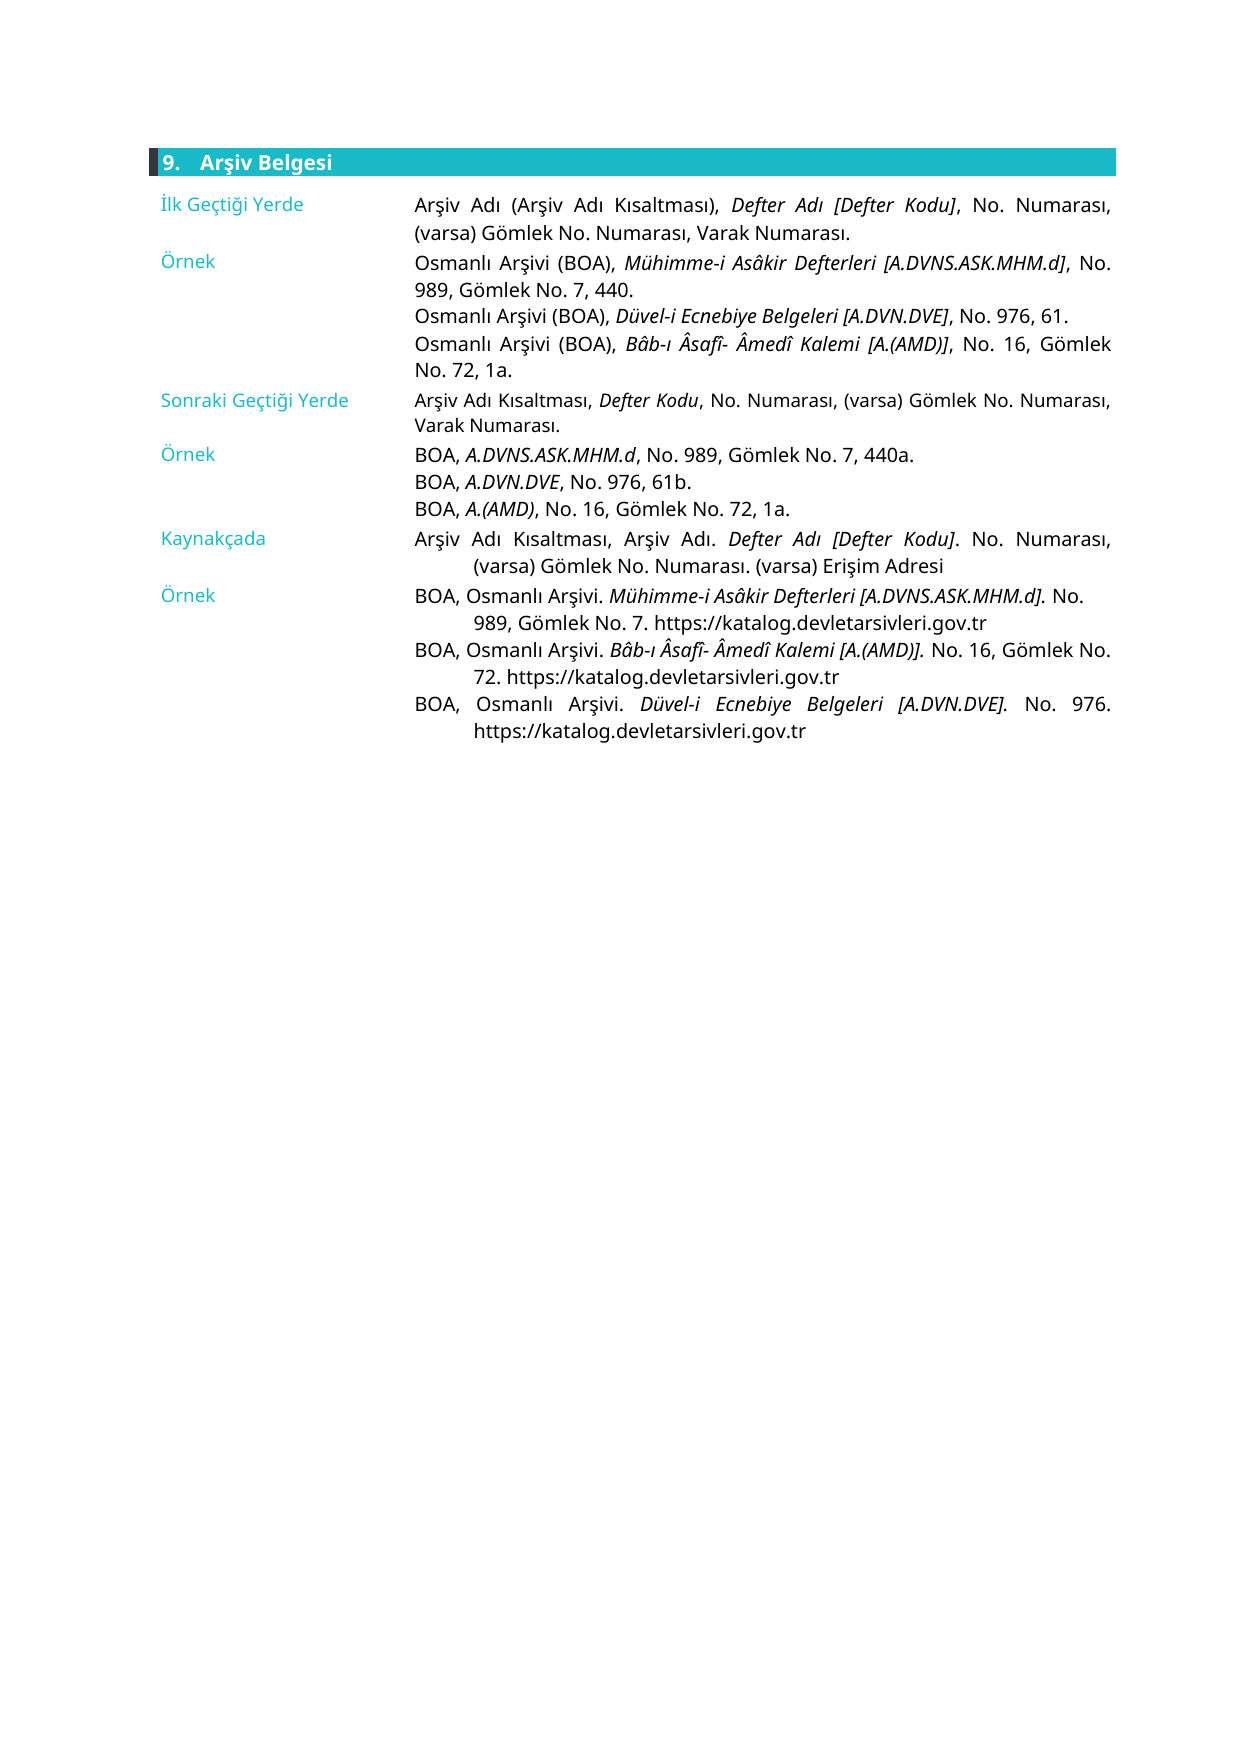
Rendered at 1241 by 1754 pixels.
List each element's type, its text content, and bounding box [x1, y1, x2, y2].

table_header Arşiv Adı (Arşiv Adı Kısaltması), Defter Adı [Defter Kodu], No. Numarası, (varsa) Gömlek No. Numarası, Varak Numarası. [405, 192, 1121, 246]
table_header İlk Geçtiği Yerde [151, 192, 402, 246]
table_cell Kaynakçada [151, 525, 402, 579]
table_cell Arşiv Adı Kısaltması, Defter Kodu, No. Numarası, (varsa) Gömlek No. Numarası, Varak Numarası. [405, 387, 1121, 438]
table_cell Örnek [151, 249, 402, 384]
table_cell Osmanlı Arşivi (BOA), Mühimme-i Asâkir Defterleri [A.DVNS.ASK.MHM.d], No. 989, Gömlek No. 7, 440. Osmanlı Arşivi (BOA), Düvel-i Ecnebiye Belgeleri [A.DVN.DVE], No. 976, 61. Osmanlı Arşivi (BOA), Bâb-ı Âsafî- Âmedî Kalemi [A.(AMD)], No. 16, Gömlek No. 72, 1a. [405, 249, 1121, 384]
table_cell Örnek [151, 441, 402, 522]
table_cell Arşiv Adı Kısaltması, Arşiv Adı. Defter Adı [Defter Kodu]. No. Numarası, (varsa) Gömlek No. Numarası. (varsa) Erişim Adresi [405, 525, 1121, 579]
table_cell Örnek [151, 582, 402, 744]
subtitle Arşiv Belgesi [158, 148, 1116, 176]
table_cell BOA, A.DVNS.ASK.MHM.d, No. 989, Gömlek No. 7, 440a. BOA, A.DVN.DVE, No. 976, 61b. BOA, A.(AMD), No. 16, Gömlek No. 72, 1a. [405, 441, 1121, 522]
table_cell Sonraki Geçtiği Yerde [151, 387, 402, 438]
table_cell BOA, Osmanlı Arşivi. Mühimme-i Asâkir Defterleri [A.DVNS.ASK.MHM.d]. No. 989, Gömlek No. 7. https://katalog.devletarsivleri.gov.tr BOA, Osmanlı Arşivi. Bâb-ı Âsafî- Âmedî Kalemi [A.(AMD)]. No. 16, Gömlek No. 72. https://katalog.devletarsivleri.gov.tr BOA, Osmanlı Arşivi. Düvel-i Ecnebiye Belgeleri [A.DVN.DVE]. No. 976. https://katalog.devletarsivleri.gov.tr [405, 582, 1121, 744]
